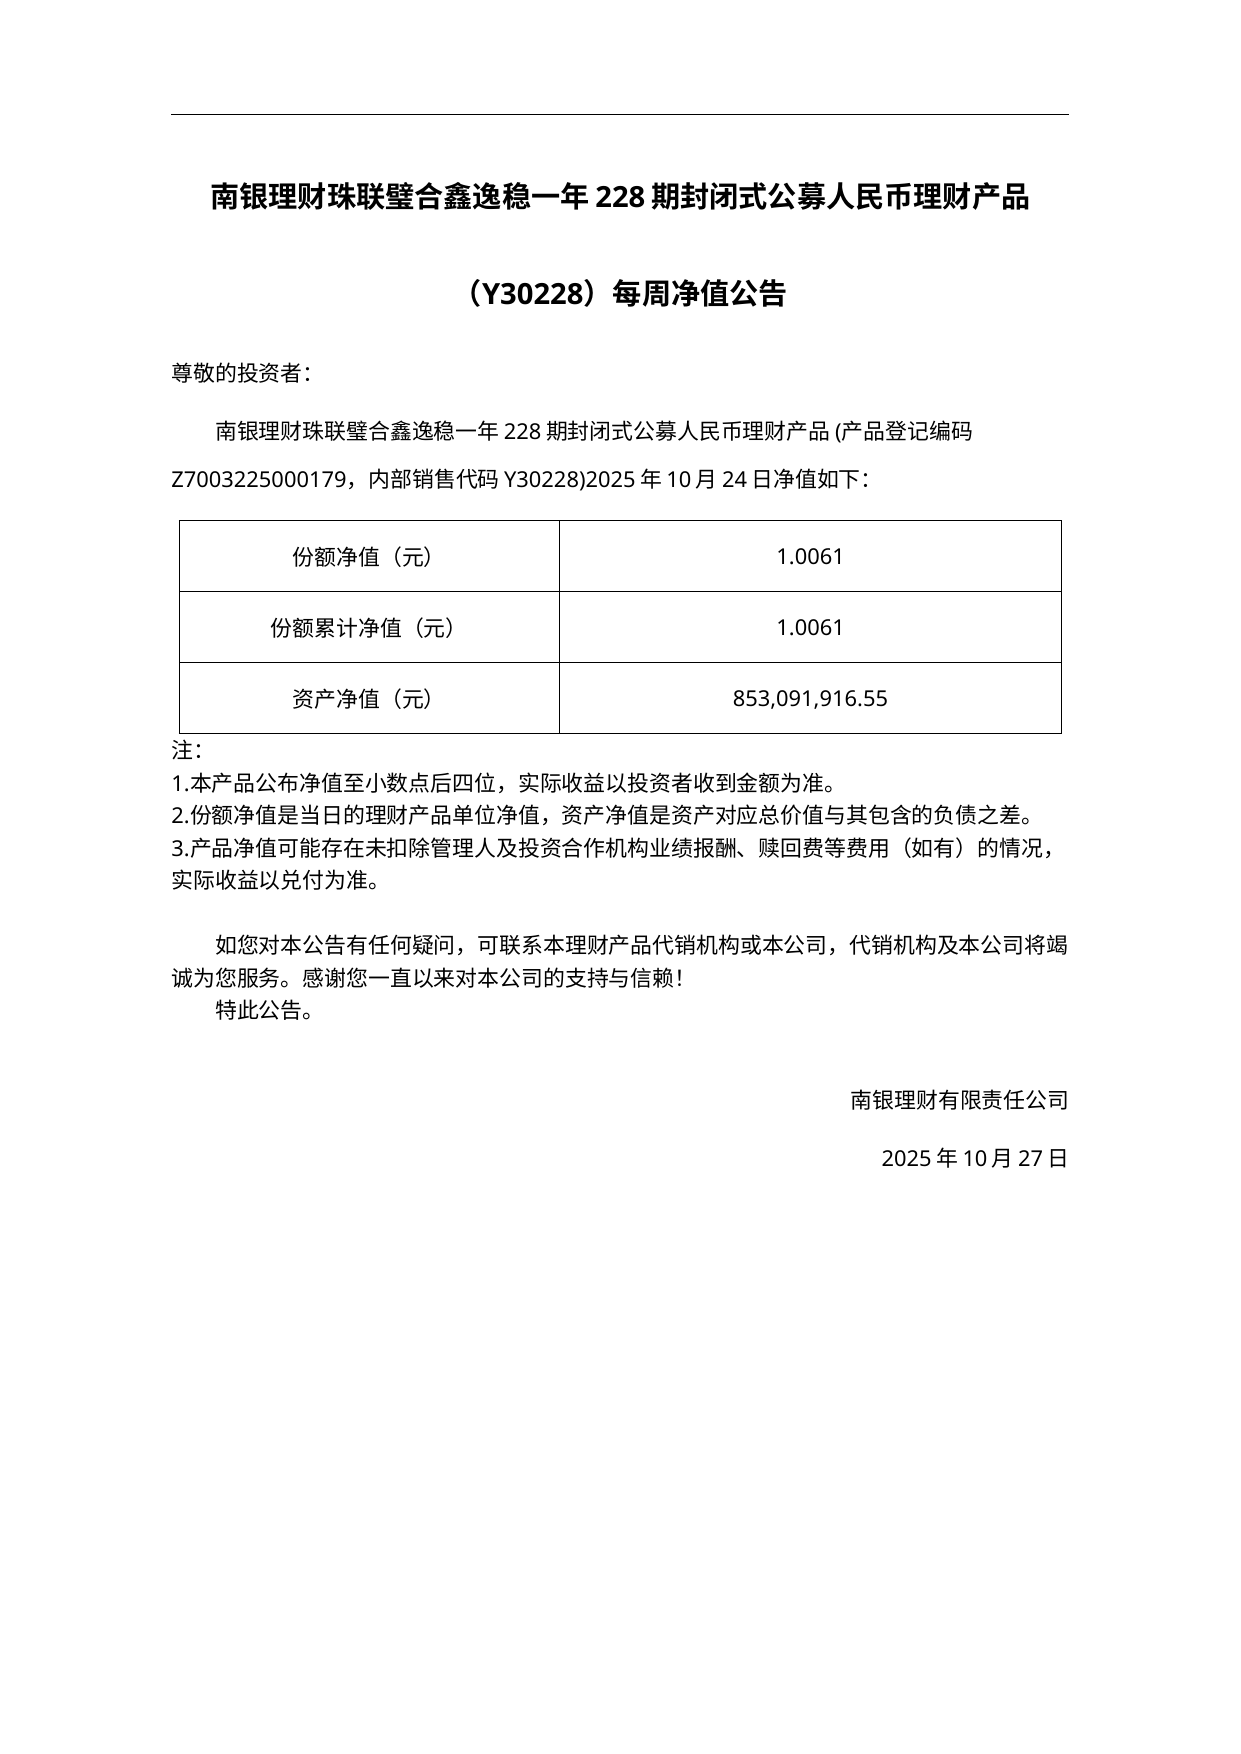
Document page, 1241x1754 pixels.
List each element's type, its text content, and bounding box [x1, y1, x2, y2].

text 注： [171, 733, 1069, 765]
table_header 1.0061 [560, 521, 1061, 591]
text 南银理财珠联璧合鑫逸稳一年228期封闭式公募人民币理财产品（Y30228）每周净值公告 [171, 162, 1069, 324]
table_cell 资产净值（元） [180, 663, 559, 733]
text 尊敬的投资者： [171, 355, 1069, 388]
text 3.产品净值可能存在未扣除管理人及投资合作机构业绩报酬、赎回费等费用（如有）的情况，实际收益以兑付为准。 [171, 830, 1069, 895]
table_cell 1.0061 [560, 592, 1061, 662]
table_header 份额净值（元） [180, 521, 559, 591]
text 2.份额净值是当日的理财产品单位净值，资产净值是资产对应总价值与其包含的负债之差。 [171, 798, 1069, 830]
text 2025年10月27日 [171, 1140, 1069, 1173]
table_cell 853,091,916.55 [560, 663, 1061, 733]
table_cell 份额累计净值（元） [180, 592, 559, 662]
text 特此公告。 [171, 993, 1069, 1025]
text 南银理财有限责任公司 [171, 1082, 1069, 1115]
text 1.本产品公布净值至小数点后四位，实际收益以投资者收到金额为准。 [171, 765, 1069, 798]
text 南银理财珠联璧合鑫逸稳一年228期封闭式公募人民币理财产品 (产品登记编码Z7003225000179，内部销售代码Y30228)2025年10月24日净值如下： [171, 413, 1069, 494]
text 如您对本公告有任何疑问，可联系本理财产品代销机构或本公司，代销机构及本公司将竭诚为您服务。感谢您一直以来对本公司的支持与信赖！ [171, 928, 1069, 993]
